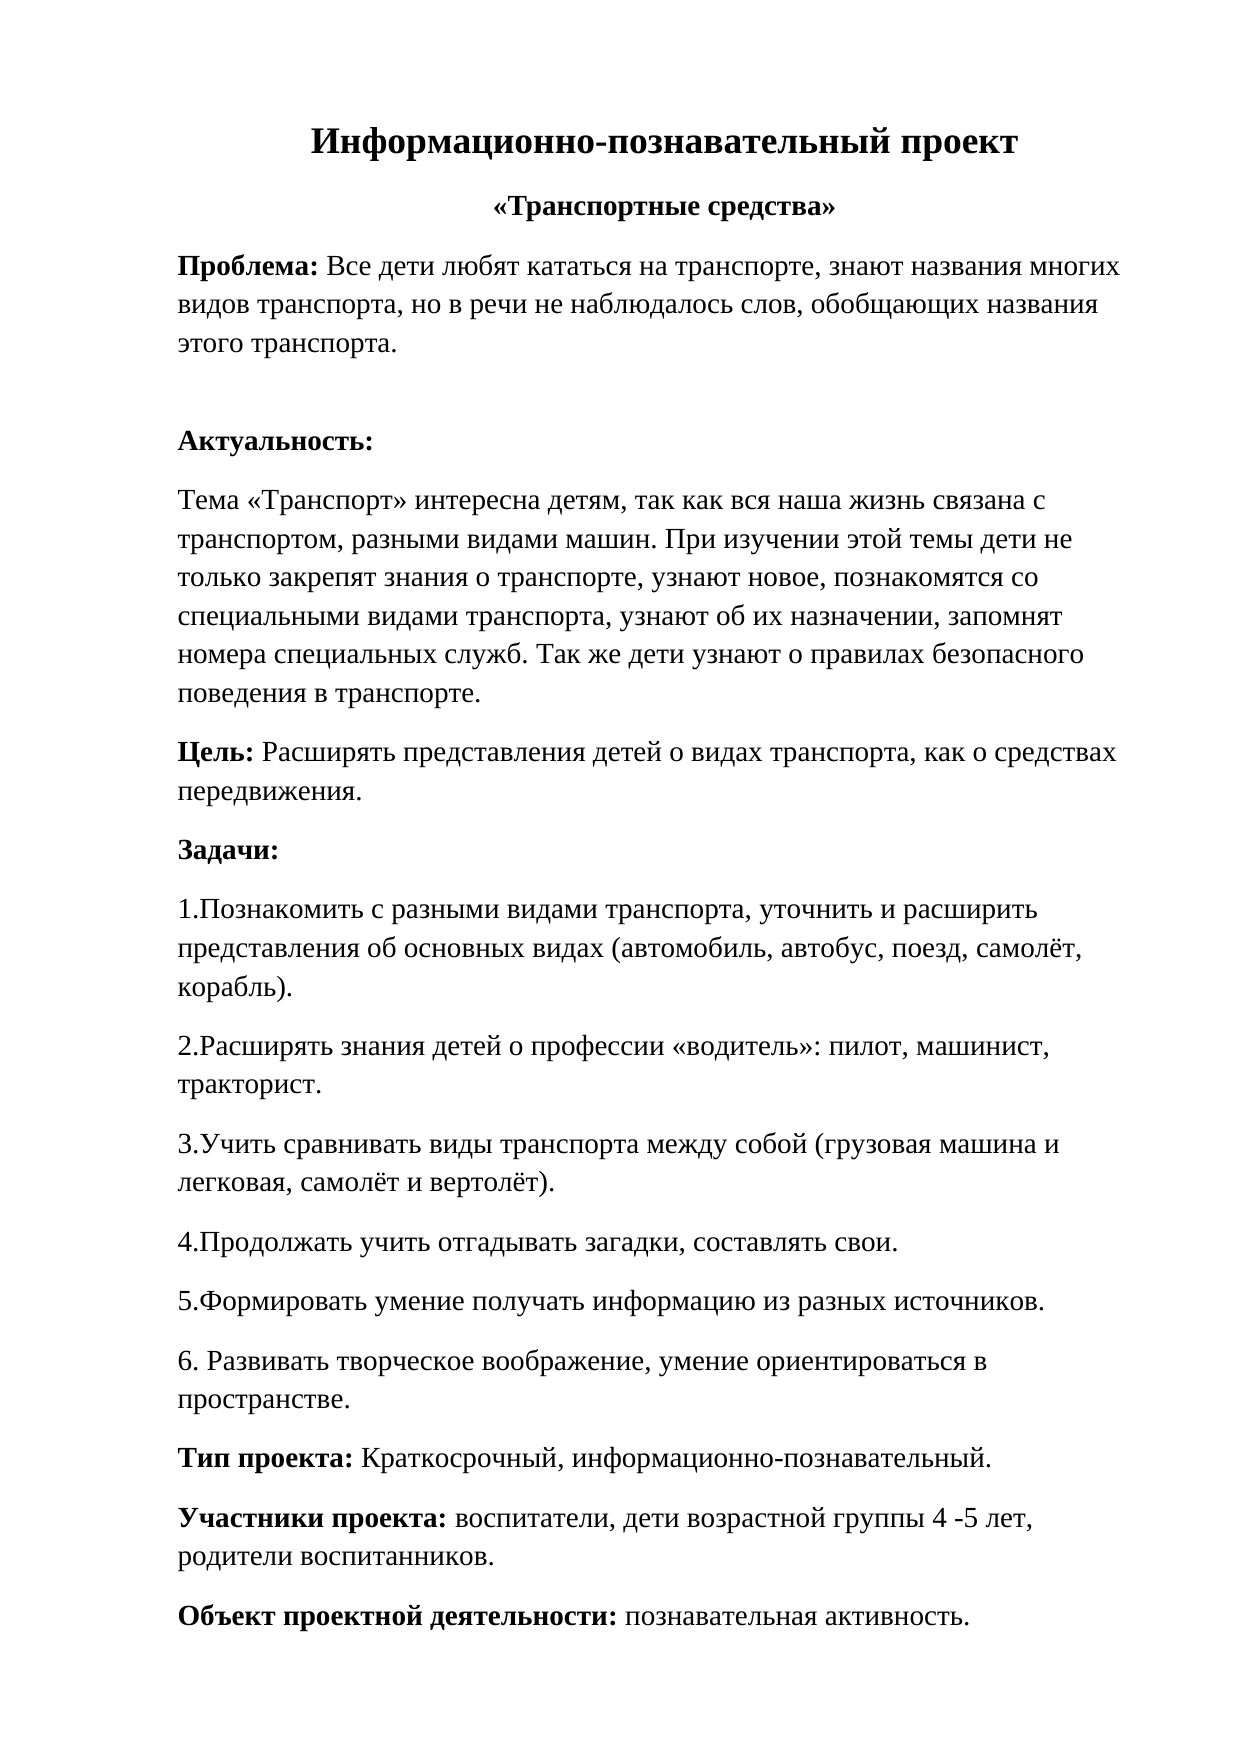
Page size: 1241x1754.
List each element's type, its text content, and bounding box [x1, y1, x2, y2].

text Цель: Расширять представления детей о видах транспорта, как о средствах передвижения. [177, 734, 1152, 806]
text Проблема: Все дети любят кататься на транспорте, знают названия многих видов транспорта, но в речи не наблюдалось слов, обобщающих названия этого транспорта. [177, 248, 1152, 358]
text Тема «Транспорт» интересна детям, так как вся наша жизнь связана с транспортом, разными видами машин. При изучении этой темы дети не только закрепят знания о транспорте, узнают новое, познакомятся со специальными видами транспорта, узнают об их назначении, запомнят номера специальных служб. Так же дети узнают о правилах безопасного поведения в транспорте. [177, 482, 1152, 708]
text «Транспортные средства» [177, 188, 1152, 222]
text 4.Продолжать учить отгадывать загадки, составлять свои. [177, 1224, 1152, 1257]
text Участники проекта: воспитатели, дети возрастной группы 4 -5 лет, родители воспитанников. [177, 1500, 1152, 1572]
text 2.Расширять знания детей о профессии «водитель»: пилот, машинист, тракторист. [177, 1028, 1152, 1100]
text 1.Познакомить с разными видами транспорта, уточнить и расширить представления об основных видах (автомобиль, автобус, поезд, самолёт, корабль). [177, 892, 1152, 1002]
text 6. Развивать творческое воображение, умение ориентироваться в пространстве. [177, 1343, 1152, 1415]
text Актуальность: [177, 423, 1152, 456]
text Задачи: [177, 832, 1152, 866]
text Информационно-познавательный проект [177, 118, 1152, 161]
text Тип проекта: Краткосрочный, информационно-познавательный. [177, 1441, 1152, 1474]
text 5.Формировать умение получать информацию из разных источников. [177, 1283, 1152, 1317]
text 3.Учить сравнивать виды транспорта между собой (грузовая машина и легковая, самолёт и вертолёт). [177, 1126, 1152, 1198]
text Объект проектной деятельности: познавательная активность. [177, 1598, 1152, 1631]
